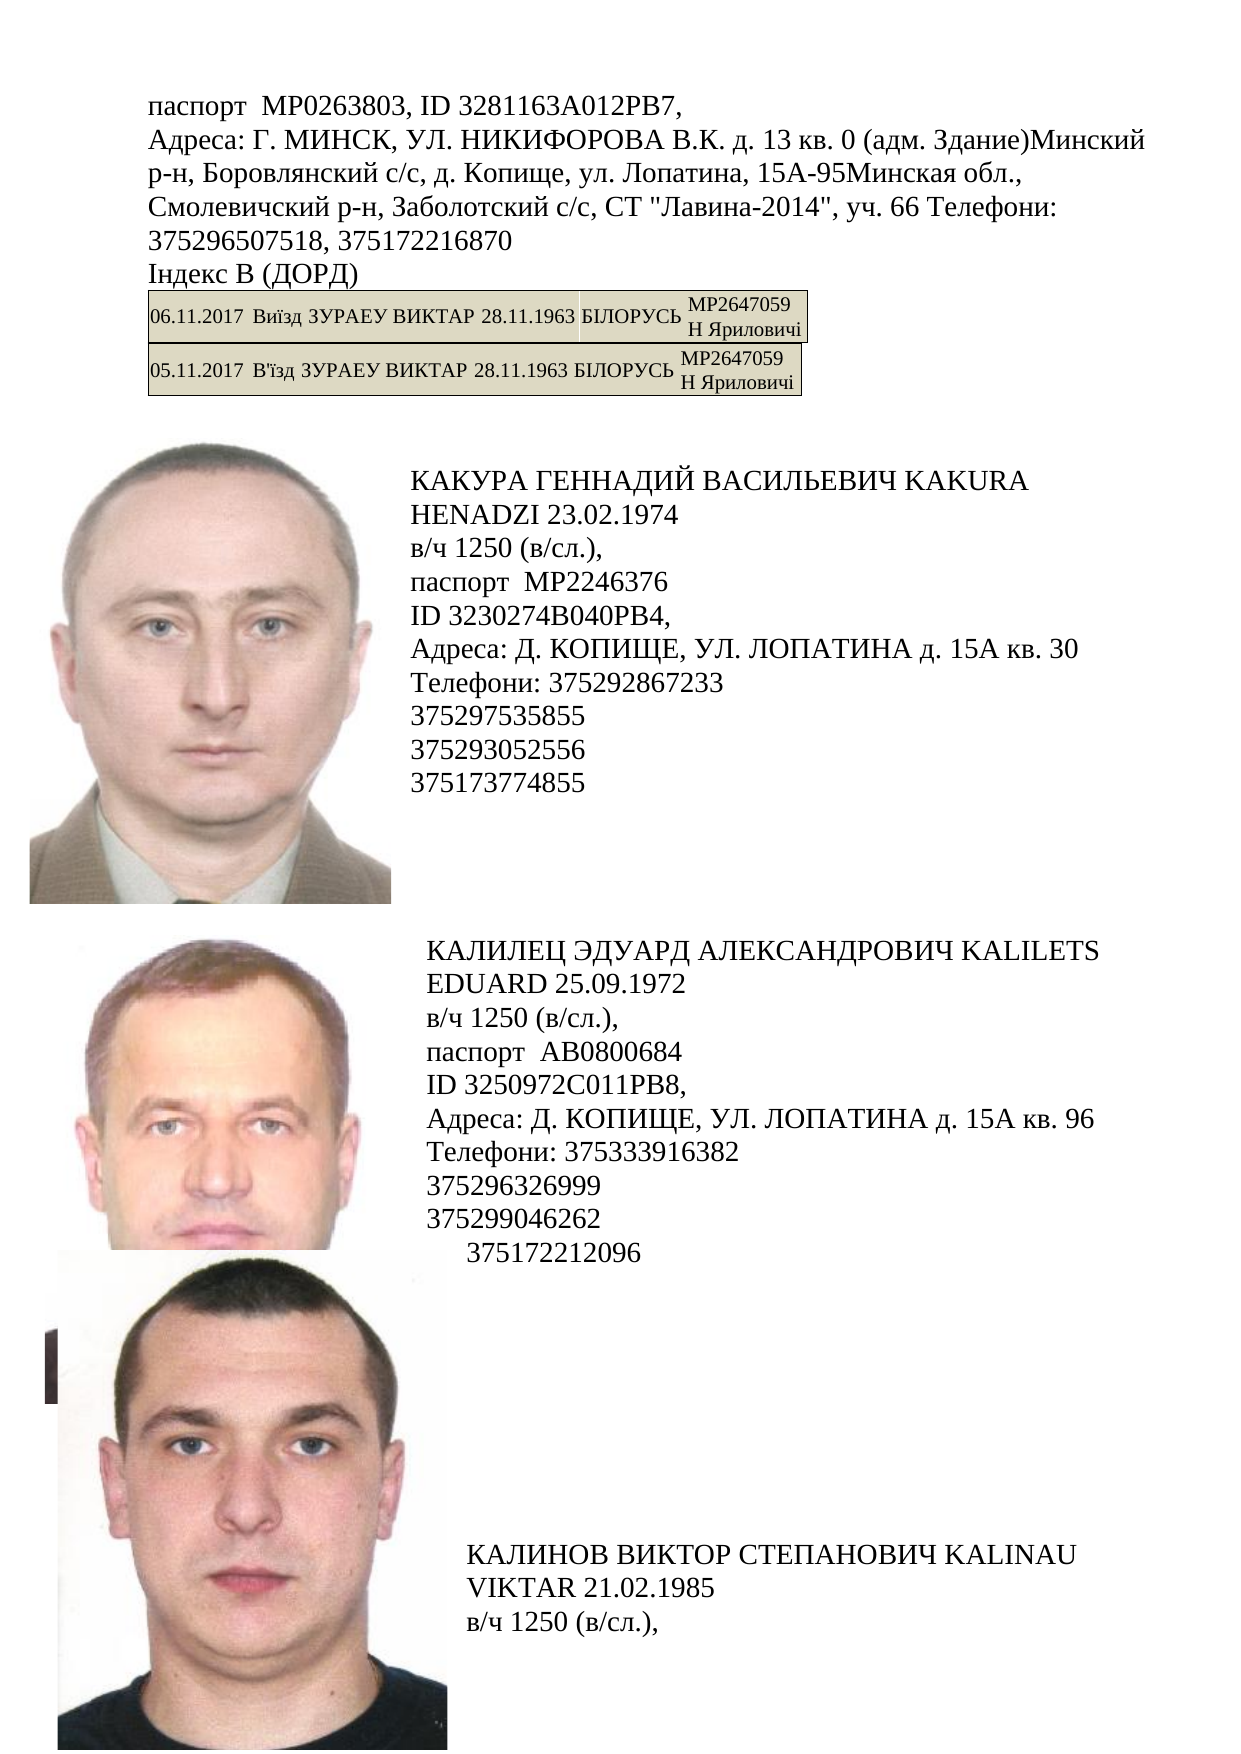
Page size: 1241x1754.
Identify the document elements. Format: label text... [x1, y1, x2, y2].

text паспорт MP0263803, ID 3281163A012PB7, [148, 88, 1152, 122]
text КАЛИЛЕЦ ЭДУАРД АЛЕКСАНДРОВИЧ KALILETS EDUARD 25.09.1972 [148, 933, 1152, 1000]
picture [29, 438, 392, 904]
table_header ЗУРАЕУ ВИКТАР [307, 291, 480, 342]
text Телефони: 375292867233 375297535855 375293052556 375173774855 [392, 665, 1152, 799]
text паспорт MP2246376 [392, 564, 1152, 598]
text Телефони: 375333916382 375296326999 375299046262 375172212096 [408, 1134, 1152, 1268]
text в/ч 1250 (в/сл.), [448, 1604, 1152, 1637]
table_header 05.11.2017 [149, 344, 251, 395]
text ID 3230274B040PB4, [392, 598, 1152, 631]
table_header БІЛОРУСЬ [580, 291, 686, 342]
table_header MP2647059 Н Яриловичі [686, 291, 807, 342]
table_header 06.11.2017 [149, 291, 251, 342]
table_header ЗУРАЕУ ВИКТАР [299, 344, 472, 395]
text паспорт AB0800684 [408, 1034, 1152, 1067]
text Індекс В (ДОРД) [148, 256, 1152, 290]
table_header 28.11.1963 [472, 344, 572, 395]
picture [44, 935, 448, 1750]
text КАКУРА ГЕННАДИЙ ВАСИЛЬЕВИЧ KAKURA HENADZI 23.02.1974 [392, 463, 1152, 531]
text КАЛИНОВ ВИКТОР СТЕПАНОВИЧ KALINAU VIKTAR 21.02.1985 [448, 1537, 1152, 1604]
table_header В'їзд [251, 344, 299, 395]
table_header Виїзд [251, 291, 307, 342]
text Адреса: Д. КОПИЩЕ, УЛ. ЛОПАТИНА д. 15А кв. 96 [408, 1101, 1152, 1134]
text в/ч 1250 (в/сл.), [408, 1000, 1152, 1034]
text ID 3250972C011PB8, [408, 1067, 1152, 1101]
table_header [808, 290, 816, 342]
text Адреса: Д. КОПИЩЕ, УЛ. ЛОПАТИНА д. 15А кв. 30 [392, 631, 1152, 665]
table_header БІЛОРУСЬ [572, 344, 679, 395]
text Адреса: Г. МИНСК, УЛ. НИКИФОРОВА В.К. д. 13 кв. 0 (адм. Здание)Минский р-н, Боровлянский с/с, д. Копище, ул. Лопатина, 15А-95Минская обл., Смолевичский р-н, Заболотский с/с, СТ "Лавина-2014", уч. 66 Телефони: 375296507518, 375172216870 [148, 122, 1152, 256]
text в/ч 1250 (в/сл.), [392, 531, 1152, 564]
table_header MP2647059 Н Яриловичі [679, 344, 801, 395]
table_header 28.11.1963 [480, 291, 579, 342]
